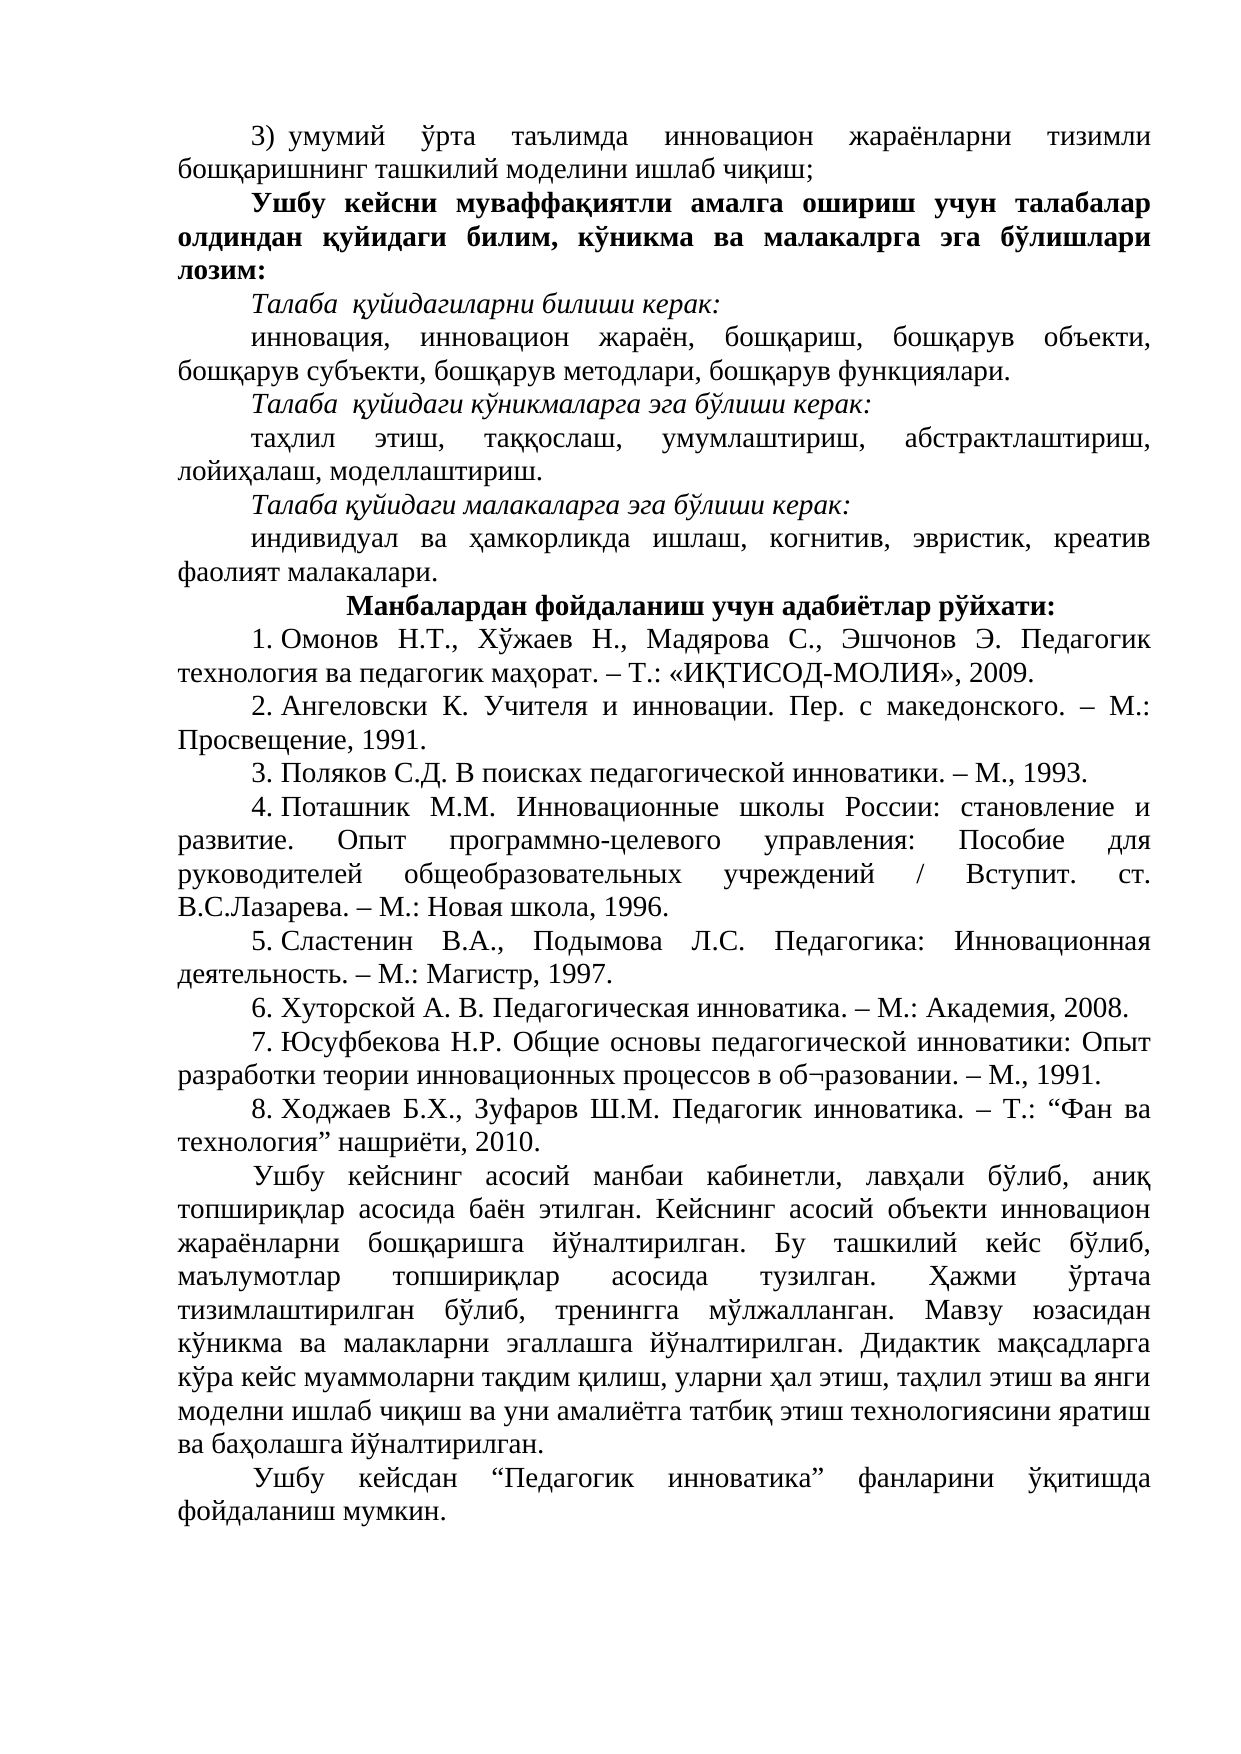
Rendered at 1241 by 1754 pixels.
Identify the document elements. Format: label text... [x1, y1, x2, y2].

text Ушбу кейснинг асосий манбаи кабинетли, лавҳали бўлиб, аниқ топшириқлар асосида баён этилган. Кейснинг асосий объекти инновацион жараёнларни бошқаришга йўналтирилган. Бу ташкилий кейс бўлиб, маълумотлар топшириқлар асосида тузилган. Ҳажми ўртача тизимлаштирилган бўлиб, тренингга мўлжалланган. Мавзу юзасидан кўникма ва малакларни эгаллашга йўналтирилган. Дидактик мақсадларга кўра кейс муаммоларни тақдим қилиш, уларни ҳал этиш, таҳлил этиш ва янги моделни ишлаб чиқиш ва уни амалиётга татбиқ этиш технологиясини яратиш ва баҳолашга йўналтирилган. [177, 1158, 1152, 1460]
text Ушбу кейсни муваффақиятли амалга ошириш учун талабалар олдиндан қуйидаги билим, кўникма ва малакалрга эга бўлишлари лозим: [177, 185, 1152, 286]
list Юсуфбекова Н.Р. Общие основы педагогической инноватики: Опыт разработки теории инновационных процессов в об¬разовании. – М., 1991. [177, 1024, 1152, 1091]
list Поляков С.Д. В поисках педагогической инноватики. – М., 1993. [177, 755, 1152, 789]
text Талаба қуйидаги кўникмаларга эга бўлиши керак: [177, 386, 1152, 420]
text Талаба қуйидаги малакаларга эга бўлиши керак: [177, 487, 1152, 521]
text Ушбу кейсдан “Педагогик инноватика” фанларини ўқитишда фойдаланиш мумкин. [177, 1460, 1152, 1527]
list умумий ўрта таълимда инновацион жараёнларни тизимли бошқаришнинг ташкилий моделини ишлаб чиқиш; [177, 118, 1152, 185]
text инновация, инновацион жараён, бошқариш, бошқарув объекти, бошқарув субъекти, бошқарув методлари, бошқарув функциялари. [177, 319, 1152, 386]
text таҳлил этиш, таққослаш, умумлаштириш, абстрактлаштириш, лойиҳалаш, моделлаштириш. [177, 420, 1152, 487]
list Ходжаев Б.Х., Зуфаров Ш.М. Педагогик инноватика. – Т.: “Фан ва технология” нашриёти, 2010. [177, 1091, 1152, 1158]
list Ангеловски К. Учителя и инновации. Пер. с македонского. – М.: Просвещение, 1991. [177, 688, 1152, 755]
list Сластенин В.А., Подымова Л.С. Педагогика: Инновационная деятельность. – М.: Магистр, 1997. [177, 923, 1152, 990]
list Хуторской А. В. Педагогическая инноватика. – М.: Академия, 2008. [177, 990, 1152, 1024]
text индивидуал ва ҳамкорликда ишлаш, когнитив, эвристик, креатив фаолият малакалари. [177, 521, 1152, 588]
list Омонов Н.Т., Хўжаев Н., Мадярова С., Эшчонов Э. Педагогик технология ва педагогик маҳорат. – Т.: «ИҚТИСОД-МОЛИЯ», 2009. [177, 621, 1152, 688]
text Талаба қуйидагиларни билиши керак: [177, 286, 1152, 319]
list Поташник М.М. Инновационные школы России: становление и развитие. Опыт программно-целевого управления: Пособие для руководителей общеобразовательных учреждений / Вступит. ст. В.С.Лазарева. – М.: Новая школа, 1996. [177, 789, 1152, 923]
text Манбалардан фойдаланиш учун адабиётлар рўйхати: [177, 588, 1152, 621]
